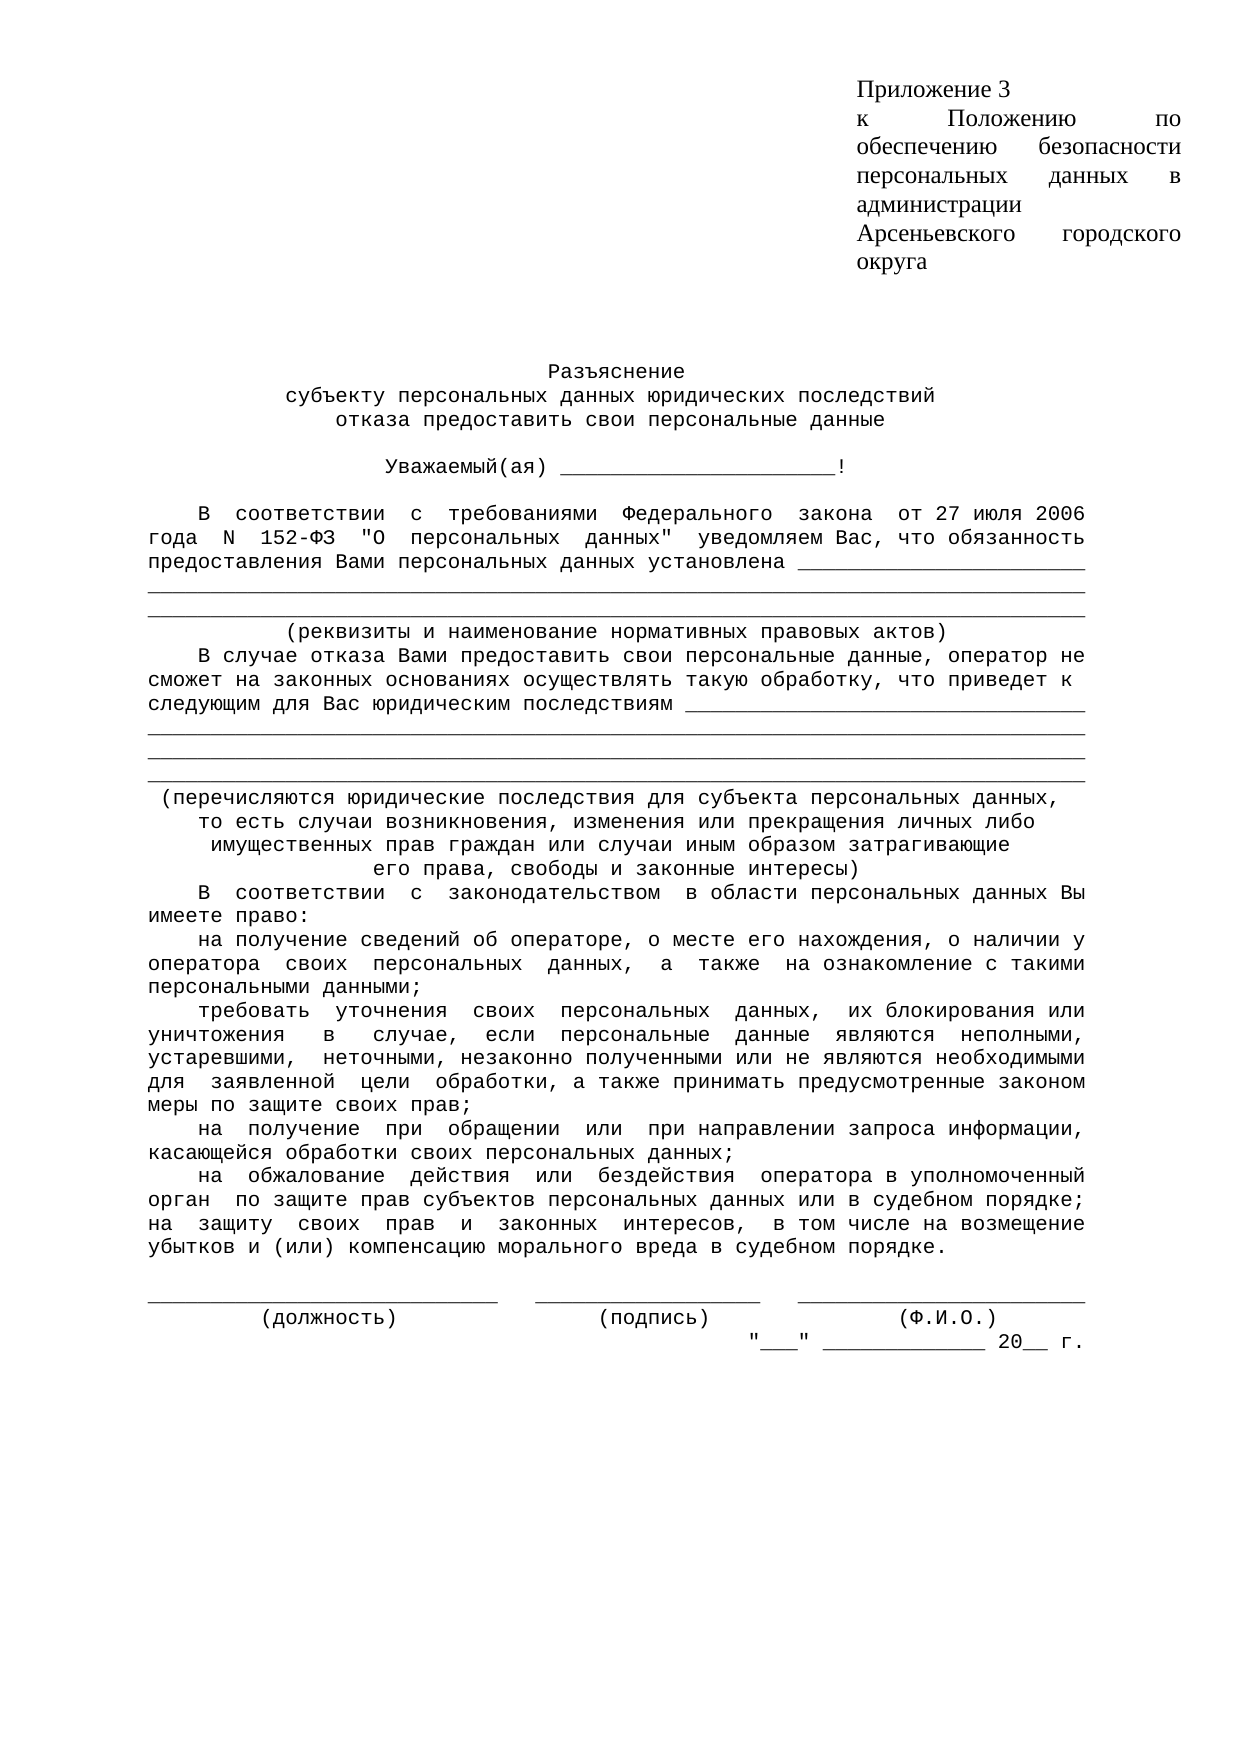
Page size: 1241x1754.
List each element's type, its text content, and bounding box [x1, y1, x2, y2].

text убытков и (или) компенсацию морального вреда в судебном порядке. [148, 1236, 1181, 1260]
text на получение сведений об операторе, о месте его нахождения, о наличии у [148, 929, 1181, 953]
text (реквизиты и наименование нормативных правовых актов) [148, 622, 1181, 645]
text "___" _____________ 20__ г. [148, 1331, 1181, 1354]
text (должность) (подпись) (Ф.И.О.) [148, 1307, 1181, 1331]
text имущественных прав граждан или случаи иным образом затрагивающие [148, 834, 1181, 858]
text имеете право: [148, 905, 1181, 929]
text предоставления Вами персональных данных установлена _______________________ [148, 551, 1181, 574]
text орган по защите прав субъектов персональных данных или в судебном порядке; [148, 1189, 1181, 1213]
text уничтожения в случае, если персональные данные являются неполными, [148, 1023, 1181, 1047]
text В соответствии с требованиями Федерального закона от 27 июля 2006 [148, 503, 1181, 527]
text Разъяснение [148, 361, 1181, 385]
text его права, свободы и законные интересы) [148, 858, 1181, 882]
text персональными данными; [148, 976, 1181, 1000]
text устаревшими, неточными, незаконно полученными или не являются необходимыми [148, 1047, 1181, 1071]
text Уважаемый(ая) ______________________! [148, 456, 1181, 480]
text оператора своих персональных данных, а также на ознакомление с такими [148, 953, 1181, 976]
text ___________________________________________________________________________ [148, 740, 1181, 763]
text меры по защите своих прав; [148, 1094, 1181, 1118]
text сможет на законных основаниях осуществлять такую обработку, что приведет к [148, 669, 1181, 692]
text Приложение 3 [856, 74, 1181, 103]
text на получение при обращении или при направлении запроса информации, [148, 1118, 1181, 1142]
text ____________________________ __________________ _______________________ [148, 1284, 1181, 1307]
text В соответствии с законодательством в области персональных данных Вы [148, 882, 1181, 905]
text ___________________________________________________________________________ [148, 763, 1181, 787]
text на обжалование действия или бездействия оператора в уполномоченный [148, 1165, 1181, 1189]
text ___________________________________________________________________________ [148, 574, 1181, 598]
text касающейся обработки своих персональных данных; [148, 1142, 1181, 1165]
text ___________________________________________________________________________ [148, 716, 1181, 740]
text к Положению по обеспечению безопасности персональных данных в администрации Арсеньевского городского округа [856, 103, 1181, 275]
text следующим для Вас юридическим последствиям ________________________________ [148, 692, 1181, 716]
text года N 152-ФЗ "О персональных данных" уведомляем Вас, что обязанность [148, 527, 1181, 551]
text В случае отказа Вами предоставить свои персональные данные, оператор не [148, 645, 1181, 669]
text для заявленной цели обработки, а также принимать предусмотренные законом [148, 1071, 1181, 1094]
text ___________________________________________________________________________ [148, 598, 1181, 622]
text на защиту своих прав и законных интересов, в том числе на возмещение [148, 1213, 1181, 1236]
text (перечисляются юридические последствия для субъекта персональных данных, [148, 787, 1181, 811]
text субъекту персональных данных юридических последствий [148, 385, 1181, 409]
text то есть случаи возникновения, изменения или прекращения личных либо [148, 811, 1181, 834]
text отказа предоставить свои персональные данные [148, 409, 1181, 432]
text требовать уточнения своих персональных данных, их блокирования или [148, 1000, 1181, 1023]
